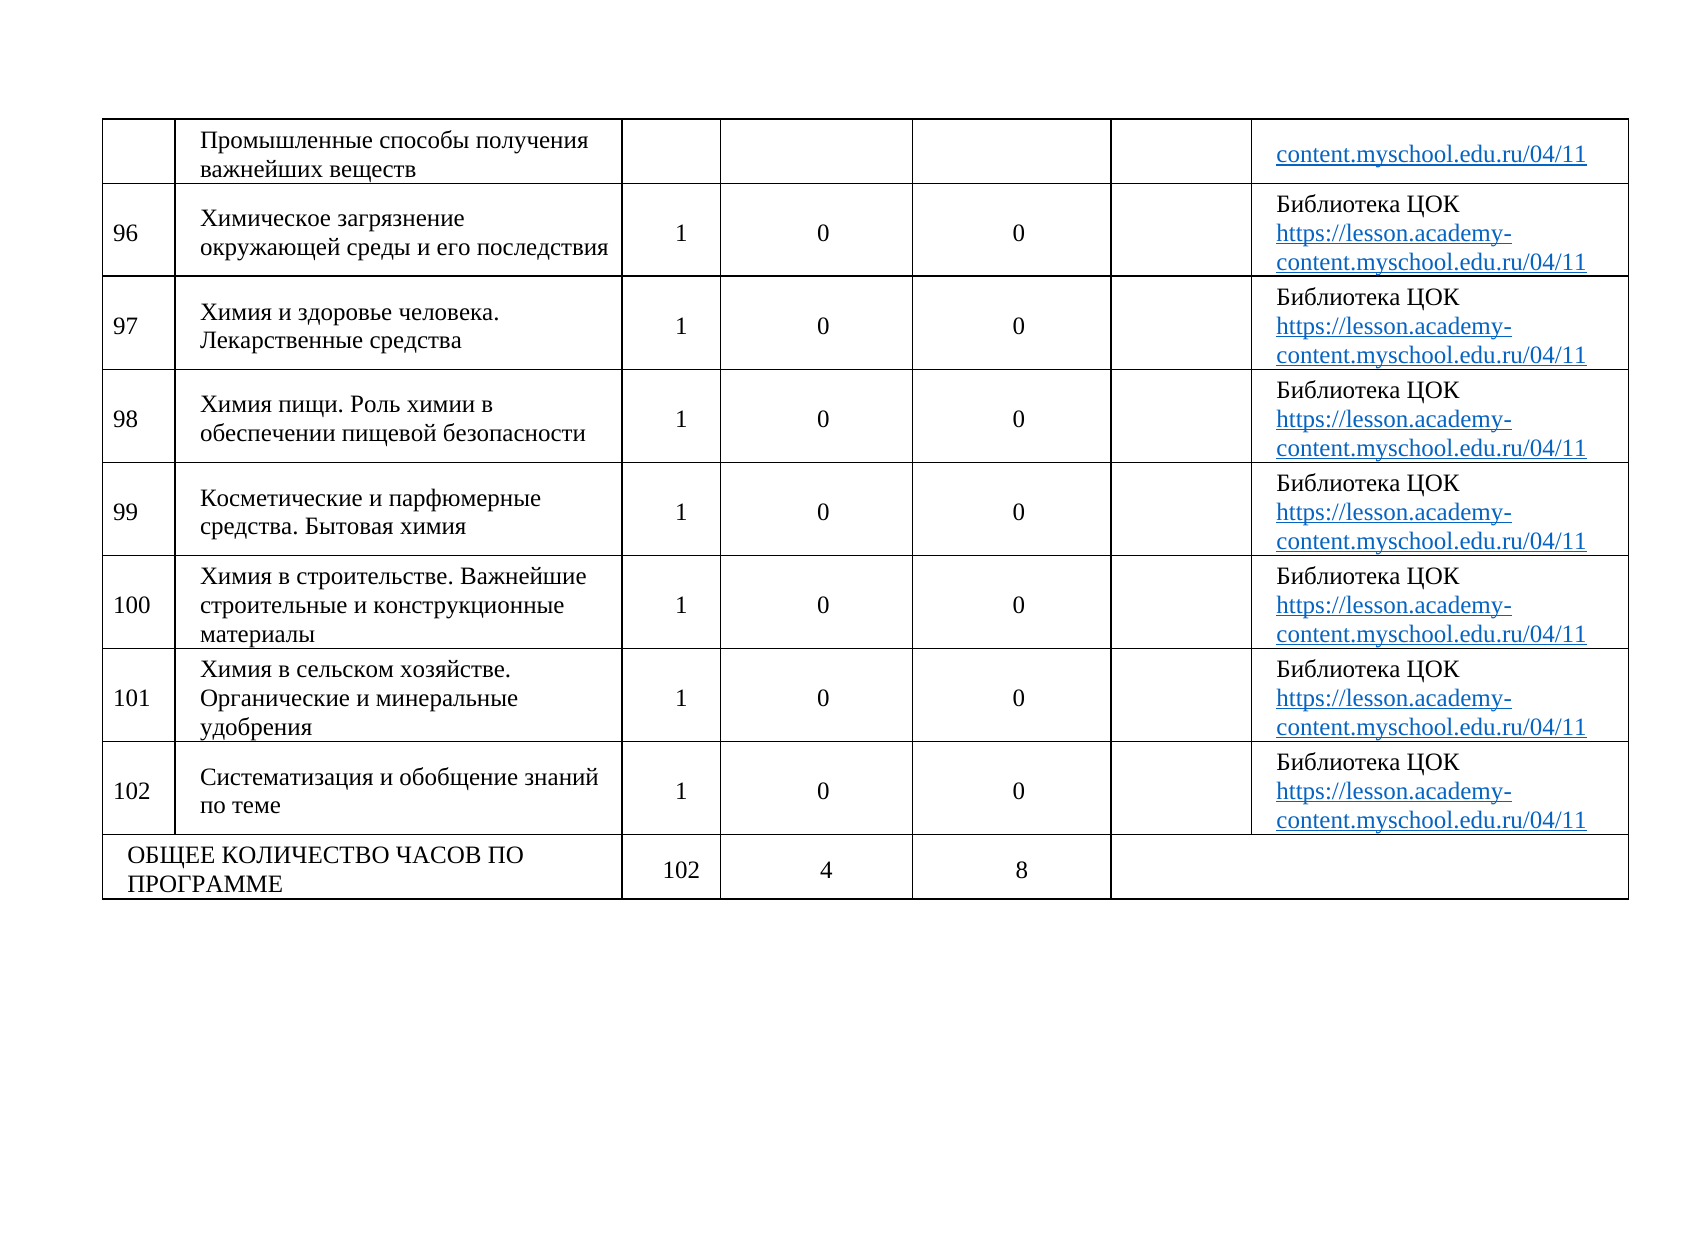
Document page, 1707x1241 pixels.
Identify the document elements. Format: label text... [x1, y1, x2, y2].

table_cell 0 [721, 463, 912, 554]
table_cell 4 [721, 835, 912, 898]
table_cell [1112, 277, 1251, 368]
table_cell 0 [913, 463, 1110, 554]
table_cell [1112, 463, 1251, 554]
table_cell [1112, 370, 1251, 461]
table_cell Химия пищи. Роль химии в обеспечении пищевой безопасности [176, 370, 621, 461]
table_cell 8 [913, 835, 1110, 898]
table_cell Химия и здоровье человека. Лекарственные средства [176, 277, 621, 368]
table_cell 1 [623, 277, 720, 368]
table_cell 0 [721, 556, 912, 647]
table_cell [1112, 184, 1251, 275]
table_cell Библиотека ЦОК https://lesson.academy-content.myschool.edu.ru/04/11 [1252, 649, 1628, 741]
table_cell Библиотека ЦОК https://lesson.academy-content.myschool.edu.ru/04/11 [1252, 184, 1628, 275]
table_cell 1 [623, 742, 720, 833]
table_cell 96 [103, 184, 174, 275]
table_cell Систематизация и обобщение знаний по теме [176, 742, 621, 833]
table_cell 0 [721, 370, 912, 461]
table_cell 0 [913, 742, 1110, 833]
table_cell Косметические и парфюмерные средства. Бытовая химия [176, 463, 621, 554]
table_cell Библиотека ЦОК https://lesson.academy-content.myschool.edu.ru/04/11 [1252, 463, 1628, 554]
table_cell 1 [623, 370, 720, 461]
table_cell 1 [623, 184, 720, 275]
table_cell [176, 120, 621, 182]
table_cell [1112, 649, 1251, 741]
table_cell [1112, 835, 1628, 898]
table_cell 101 [103, 649, 174, 741]
table_cell 0 [721, 184, 912, 275]
table_cell 1 [623, 649, 720, 741]
table_cell Библиотека ЦОК https://lesson.academy-content.myschool.edu.ru/04/11 [1252, 277, 1628, 368]
table_cell Химия в строительстве. Важнейшие строительные и конструкционные материалы [176, 556, 621, 647]
table_cell 98 [103, 370, 174, 461]
table_cell Библиотека ЦОК https://lesson.academy-content.myschool.edu.ru/04/11 [1252, 742, 1628, 833]
table_cell 0 [721, 742, 912, 833]
table_cell Химическое загрязнение окружающей среды и его последствия [176, 184, 621, 275]
table_cell 0 [721, 277, 912, 368]
table_cell 102 [623, 835, 720, 898]
table_cell 1 [623, 120, 720, 182]
table_cell 0 [913, 120, 1110, 182]
table_cell ОБЩЕЕ КОЛИЧЕСТВО ЧАСОВ ПО ПРОГРАММЕ [103, 835, 621, 898]
table_cell 0 [721, 649, 912, 741]
table_cell 1 [623, 556, 720, 647]
table_cell Библиотека ЦОК https://lesson.academy-content.myschool.edu.ru/04/11 [1252, 556, 1628, 647]
table_cell 0 [913, 184, 1110, 275]
table_cell Библиотека ЦОК https://lesson.academy-content.myschool.edu.ru/04/11 [1252, 370, 1628, 461]
table_cell [1112, 120, 1251, 182]
table_cell 0 [913, 556, 1110, 647]
table_cell 100 [103, 556, 174, 647]
table_cell Химия в сельском хозяйстве. Органические и минеральные удобрения [176, 649, 621, 741]
table_cell 0 [721, 120, 912, 182]
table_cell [1252, 120, 1628, 182]
table_cell 1 [623, 463, 720, 554]
table_cell 102 [103, 742, 174, 833]
table_cell 99 [103, 463, 174, 554]
table_cell 0 [913, 370, 1110, 461]
table_cell 95 [103, 120, 174, 182]
table_cell 0 [913, 649, 1110, 741]
table_cell [1112, 556, 1251, 647]
table_cell 97 [103, 277, 174, 368]
table_cell 0 [913, 277, 1110, 368]
table_cell [1112, 742, 1251, 833]
